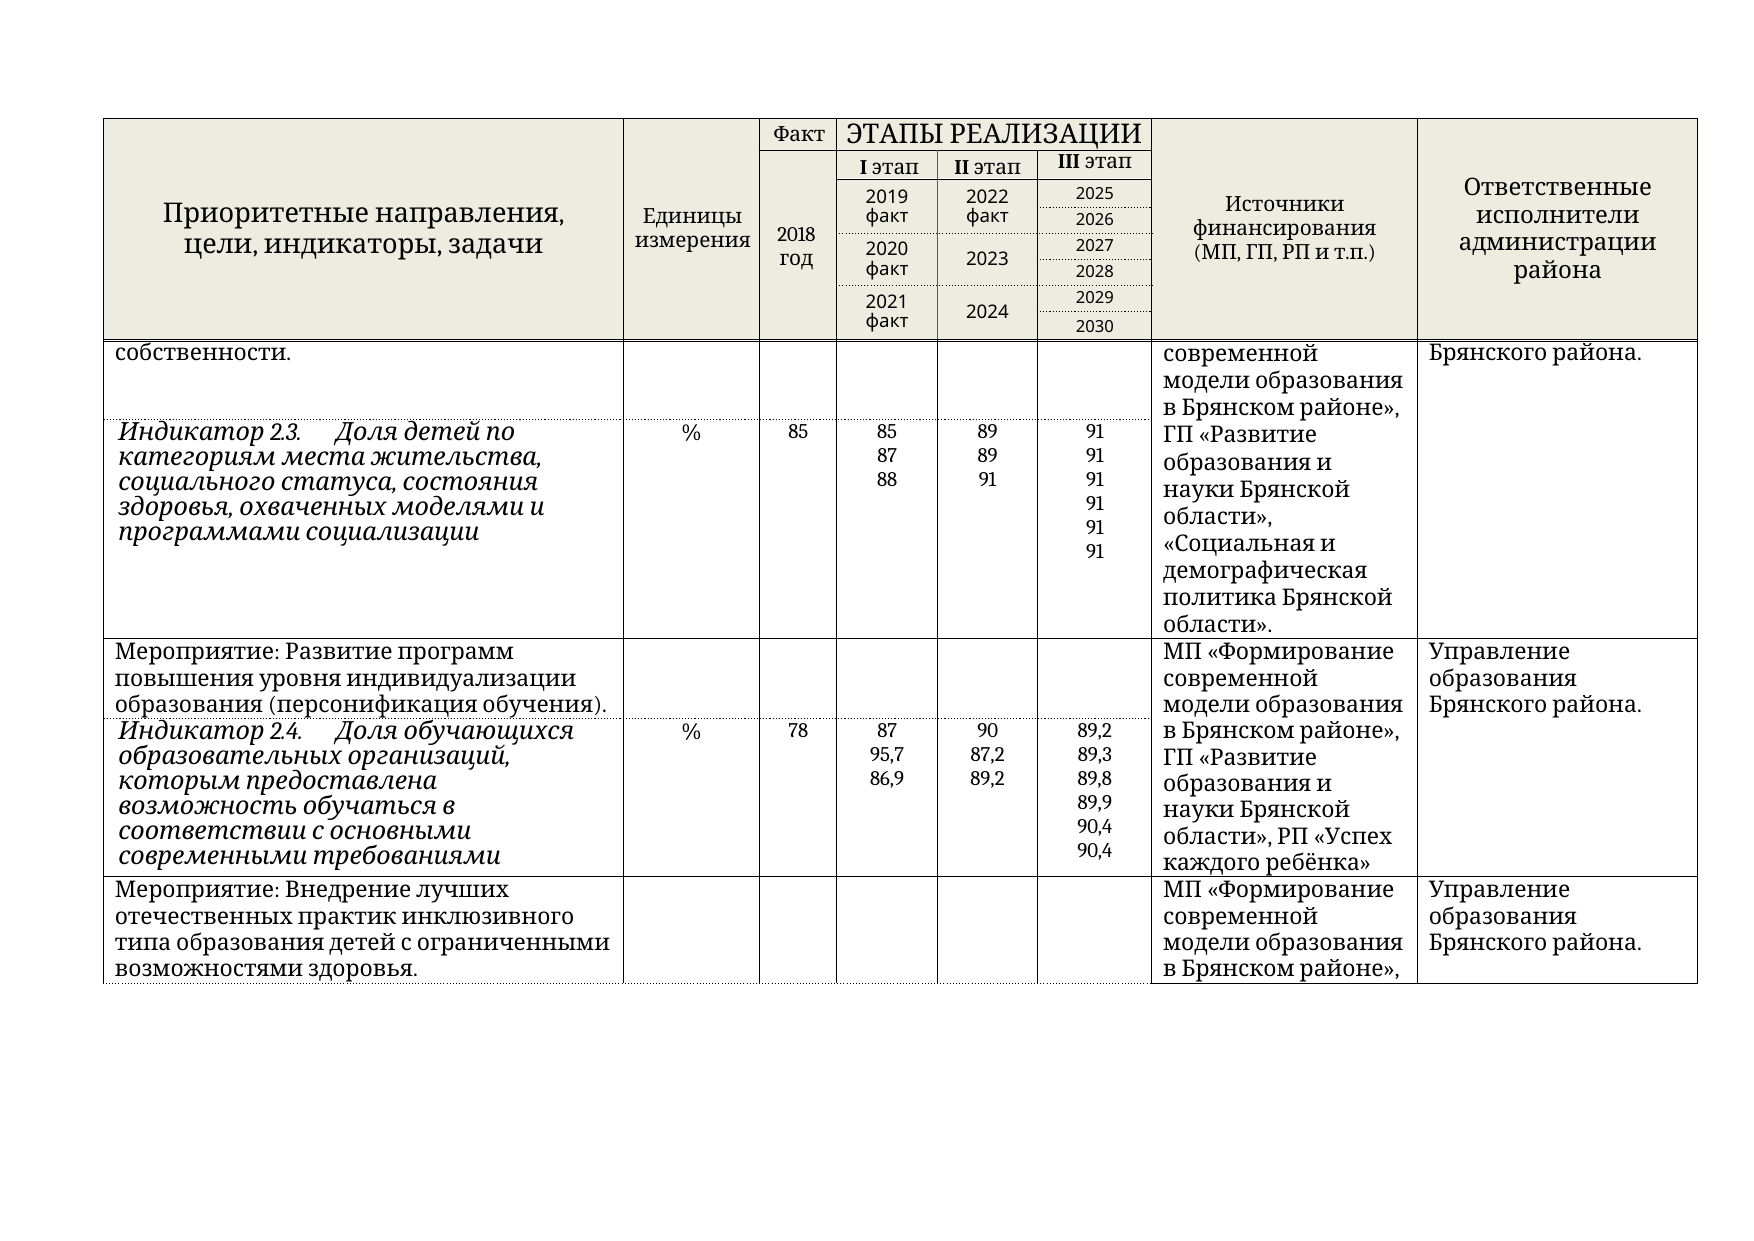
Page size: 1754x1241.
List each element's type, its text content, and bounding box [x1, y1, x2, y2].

table_cell 2028 [1038, 259, 1151, 285]
table_cell [1038, 877, 1151, 983]
table_header ЭТАПЫ РЕАЛИЗАЦИИ [837, 119, 1151, 150]
table_cell 89 89 91 [938, 419, 1037, 638]
table_header Ответственные исполнители администрации района [1418, 119, 1697, 339]
table_cell 2025 [1038, 180, 1151, 207]
table_cell 78 [760, 718, 836, 876]
table_cell 2029 [1038, 285, 1151, 311]
table_cell [624, 877, 759, 983]
table_cell Доля детей по категориям места жительства, социального статуса, состояния здоровья, охваченных моделями и программами социализации [104, 419, 623, 638]
table_cell 85 87 88 [837, 419, 937, 638]
table_cell III этап [1038, 151, 1151, 178]
table_header Источники финансирования (МП, ГП, РП и т.п.) [1152, 119, 1417, 339]
table_header Приоритетные направления, цели, индикаторы, задачи [104, 119, 623, 339]
table_cell 2026 [1038, 207, 1151, 233]
table_cell 2030 [1038, 311, 1151, 339]
table_cell 2020 факт [837, 233, 937, 285]
table_cell 2018 год [760, 151, 836, 339]
table_cell Управление образования Брянского района. [1418, 342, 1697, 638]
table_cell % [624, 419, 759, 638]
table_cell [837, 342, 937, 419]
table_cell 90 87,2 89,2 [938, 718, 1037, 876]
table_cell Управление образования Брянского района. [1418, 639, 1697, 876]
table_cell 89,2 89,3 89,8 89,9 90,4 90,4 [1038, 718, 1151, 876]
table_cell 2022 факт [938, 180, 1037, 233]
table_cell Мероприятие: Внедрение лучших отечественных практик инклюзивного типа образования детей с ограниченными возможностями здоровья. [104, 877, 623, 983]
table_header Факт [760, 119, 836, 150]
table_cell МП «Формирование современной модели образования в Брянском районе», ГП «Развитие образования и науки Брянской области», РП «Успех каждого ребёнка» [1152, 639, 1417, 876]
table_cell [760, 639, 836, 718]
table_cell [938, 877, 1037, 983]
table_cell 2019 факт [837, 180, 937, 233]
table_cell % [624, 718, 759, 876]
table_cell [837, 639, 937, 718]
table_cell [624, 342, 759, 419]
table_cell [1038, 639, 1151, 718]
table_cell Управление образования Брянского района. [1418, 877, 1697, 983]
table_cell II этап [938, 151, 1037, 178]
table_header Единицы измерения [624, 119, 759, 339]
table_cell [938, 342, 1037, 419]
table_cell [624, 639, 759, 718]
table_cell [760, 342, 836, 419]
table_cell 2021 факт [837, 285, 937, 339]
table_cell [760, 877, 836, 983]
table_cell 91 91 91 91 91 91 [1038, 419, 1151, 638]
table_cell I этап [837, 151, 937, 178]
table_cell Мероприятие: Развитие программ повышения уровня индивидуализации образования (персонификация обучения). [104, 639, 623, 718]
table_cell Доля обучающихся образовательных организаций, которым предоставлена возможность обучаться в соответствии с основными современными требованиями [104, 718, 623, 876]
table_cell [1038, 342, 1151, 419]
table_cell 87 95,7 86,9 [837, 718, 937, 876]
table_cell 2027 [1038, 233, 1151, 259]
table_cell [938, 639, 1037, 718]
table_cell 85 [760, 419, 836, 638]
table_cell 2024 [938, 285, 1037, 339]
table_cell [837, 877, 937, 983]
table_cell 2023 [938, 233, 1037, 285]
table_cell Мероприятие: Поддержка учреждений раннего развития детей всех формам собственности. [104, 342, 623, 419]
